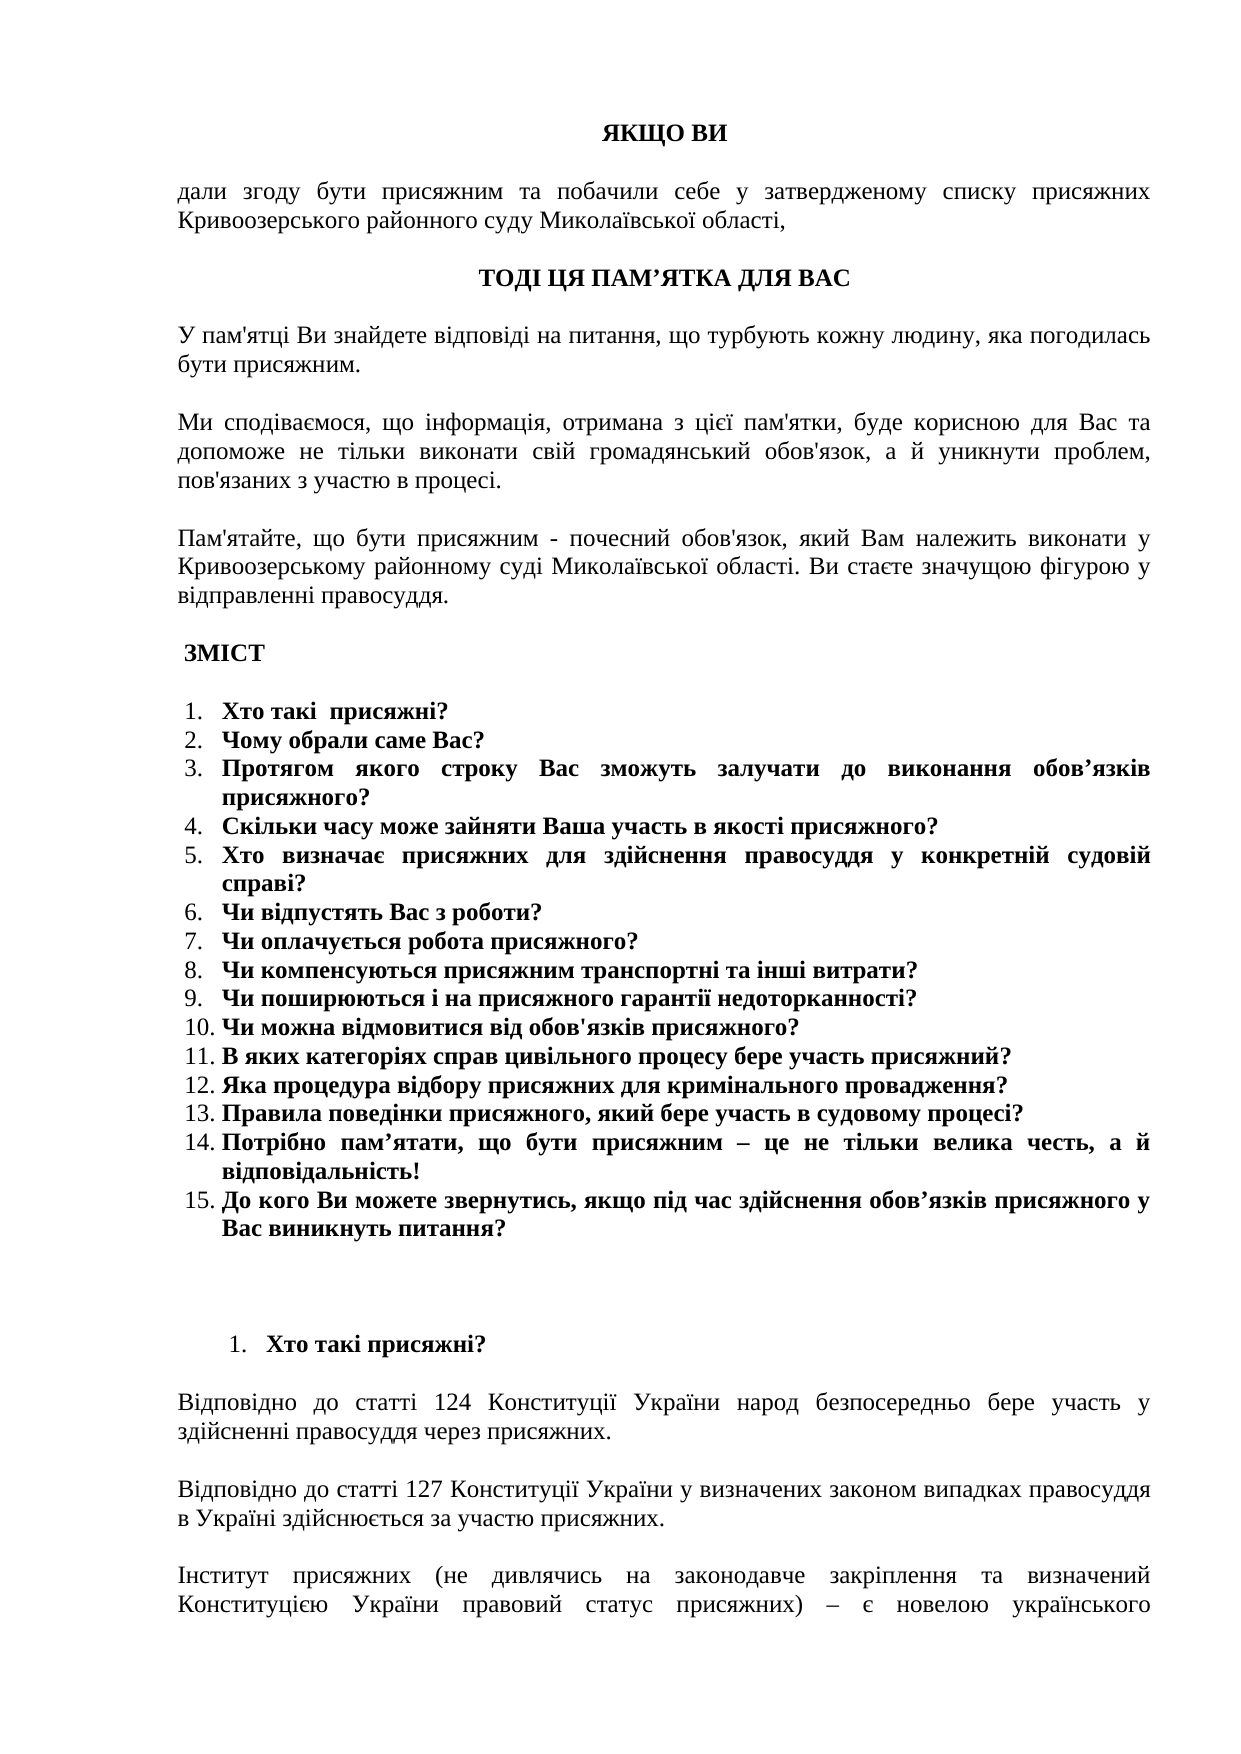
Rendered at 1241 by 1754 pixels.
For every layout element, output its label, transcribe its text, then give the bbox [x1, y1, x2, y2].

text Пам'ятайте, що бути присяжним - почесний обов'язок, який Вам належить виконати у Кривоозерському районному суді Миколаївської області. Ви стаєте значущою фігурою у відправленні правосуддя. [177, 523, 1152, 609]
list Правила поведінки присяжного, який бере участь в судовому процесі? [184, 1098, 1152, 1127]
list До кого Ви можете звернутись, якщо під час здійснення обов’язків присяжного у Вас виникнуть питання? [184, 1185, 1152, 1242]
text дали згоду бути присяжним та побачили себе у затвердженому списку присяжних Кривоозерського районного суду Миколаївської області, [177, 176, 1152, 233]
list Хто такі присяжні? [228, 1329, 1152, 1358]
text Відповідно до статті 127 Конституції України у визначених законом випадках правосуддя в Україні здійснюється за участю присяжних. [177, 1474, 1152, 1531]
list Хто такі присяжні? [184, 696, 1152, 725]
list Яка процедура відбору присяжних для кримінального провадження? [184, 1070, 1152, 1098]
text У пам'ятці Ви знайдете відповіді на питання, що турбують кожну людину, яка погодилась бути присяжним. [177, 321, 1152, 378]
list Чи можна відмовитися від обов'язків присяжного? [184, 1012, 1152, 1041]
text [177, 1561, 1152, 1618]
list Чи відпустять Вас з роботи? [184, 897, 1152, 926]
list В яких категоріях справ цивільного процесу бере участь присяжний? [184, 1041, 1152, 1070]
text ЗМІСТ [177, 638, 1152, 667]
list Скільки часу може зайняти Ваша участь в якості присяжного? [184, 811, 1152, 840]
list Потрібно пам’ятати, що бути присяжним – це не тільки велика честь, а й відповідальність! [184, 1127, 1152, 1185]
list Чому обрали саме Вас? [184, 725, 1152, 753]
text ТОДІ ЦЯ ПАМ’ЯТКА ДЛЯ ВАС [177, 263, 1152, 291]
text Відповідно до статті 124 Конституції України народ безпосередньо бере участь у здійсненні правосуддя через присяжних. [177, 1387, 1152, 1445]
text Ми сподіваємося, що інформація, отримана з цієї пам'ятки, буде корисною для Вас та допоможе не тільки виконати свій громадянський обов'язок, а й уникнути проблем, пов'язаних з участю в процесі. [177, 407, 1152, 493]
list Чи поширюються і на присяжного гарантії недоторканності? [184, 983, 1152, 1012]
list Чи оплачується робота присяжного? [184, 926, 1152, 955]
text ЯКЩО ВИ [177, 118, 1152, 147]
list Хто визначає присяжних для здійснення правосуддя у конкретній судовій справі? [184, 840, 1152, 897]
list Чи компенсуються присяжним транспортні та інші витрати? [184, 955, 1152, 983]
list Протягом якого строку Вас зможуть залучати до виконання обов’язків присяжного? [184, 753, 1152, 811]
